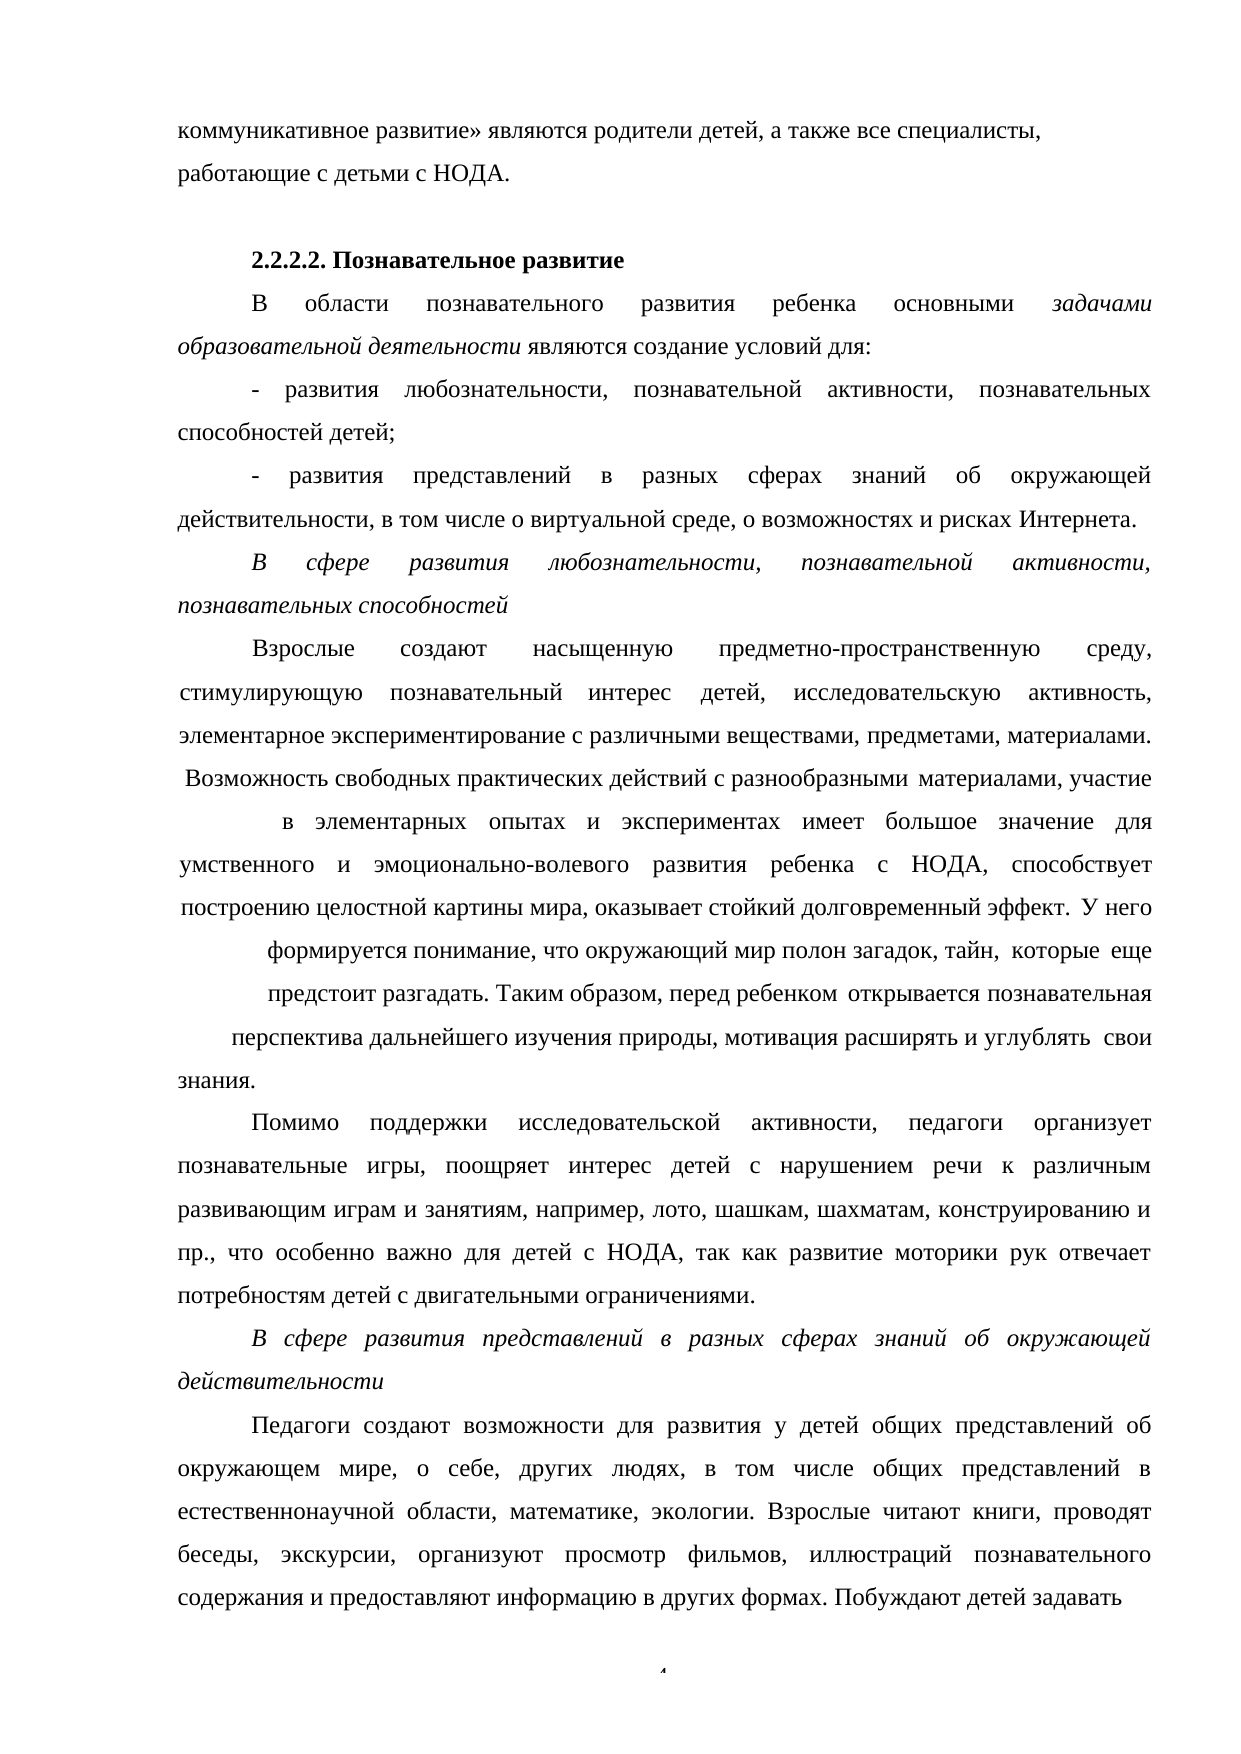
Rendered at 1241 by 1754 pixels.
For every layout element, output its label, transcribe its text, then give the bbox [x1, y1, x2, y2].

text коммуникативное развитие» являются родители детей, а также все специалисты, работающие с детьми с НОДА. [177, 115, 1163, 187]
text В сфере развития любознательности, познавательной активности, познавательных способностей [177, 547, 1151, 619]
text знания. [177, 1065, 1163, 1093]
text В области познавательного развития ребенка основными задачами образовательной деятельности являются создание условий для: [177, 288, 1152, 360]
text В сфере развития представлений в разных сферах знаний об окружающей действительности [177, 1323, 1151, 1395]
text Педагоги создают возможности для развития у детей общих представлений об окружающем мире, о себе, других людях, в том числе общих представлений в естественнонаучной области, математике, экологии. Взрослые читают книги, проводят беседы, экскурсии, организуют просмотр фильмов, иллюстраций познавательного содержания и предоставляют информацию в других формах. Побуждают детей задавать [177, 1410, 1152, 1611]
list развития представлений в разных сферах знаний об окружающей действительности, в том числе о виртуальной среде, о возможностях и рисках Интернета. [177, 461, 1151, 532]
subtitle Познавательное развитие [251, 246, 1163, 274]
text Взрослые создают насыщенную предметно-пространственную среду, стимулирующую познавательный интерес детей, исследовательскую активность, элементарное экспериментирование с различными веществами, предметами, материалами. Возможность свободных практических действий с разнообразными материалами, участие в элементарных опытах и экспериментах имеет большое значение для умственного и эмоционально-волевого развития ребенка с НОДА, способствует построению целостной картины мира, оказывает стойкий долговременный эффект. У него формируется понимание, что окружающий мир полон загадок, тайн, которые еще предстоит разгадать. Таким образом, перед ребенком открывается познавательная перспектива дальнейшего изучения природы, мотивация расширять и углублять свои [177, 633, 1152, 1050]
text Помимо поддержки исследовательской активности, педагоги организует познавательные игры, поощряет интерес детей с нарушением речи к различным развивающим играм и занятиям, например, лото, шашкам, шахматам, конструированию и пр., что особенно важно для детей с НОДА, так как развитие моторики рук отвечает потребностям детей с двигательными ограничениями. [177, 1107, 1152, 1309]
list развития любознательности, познавательной активности, познавательных способностей детей; [177, 374, 1151, 446]
